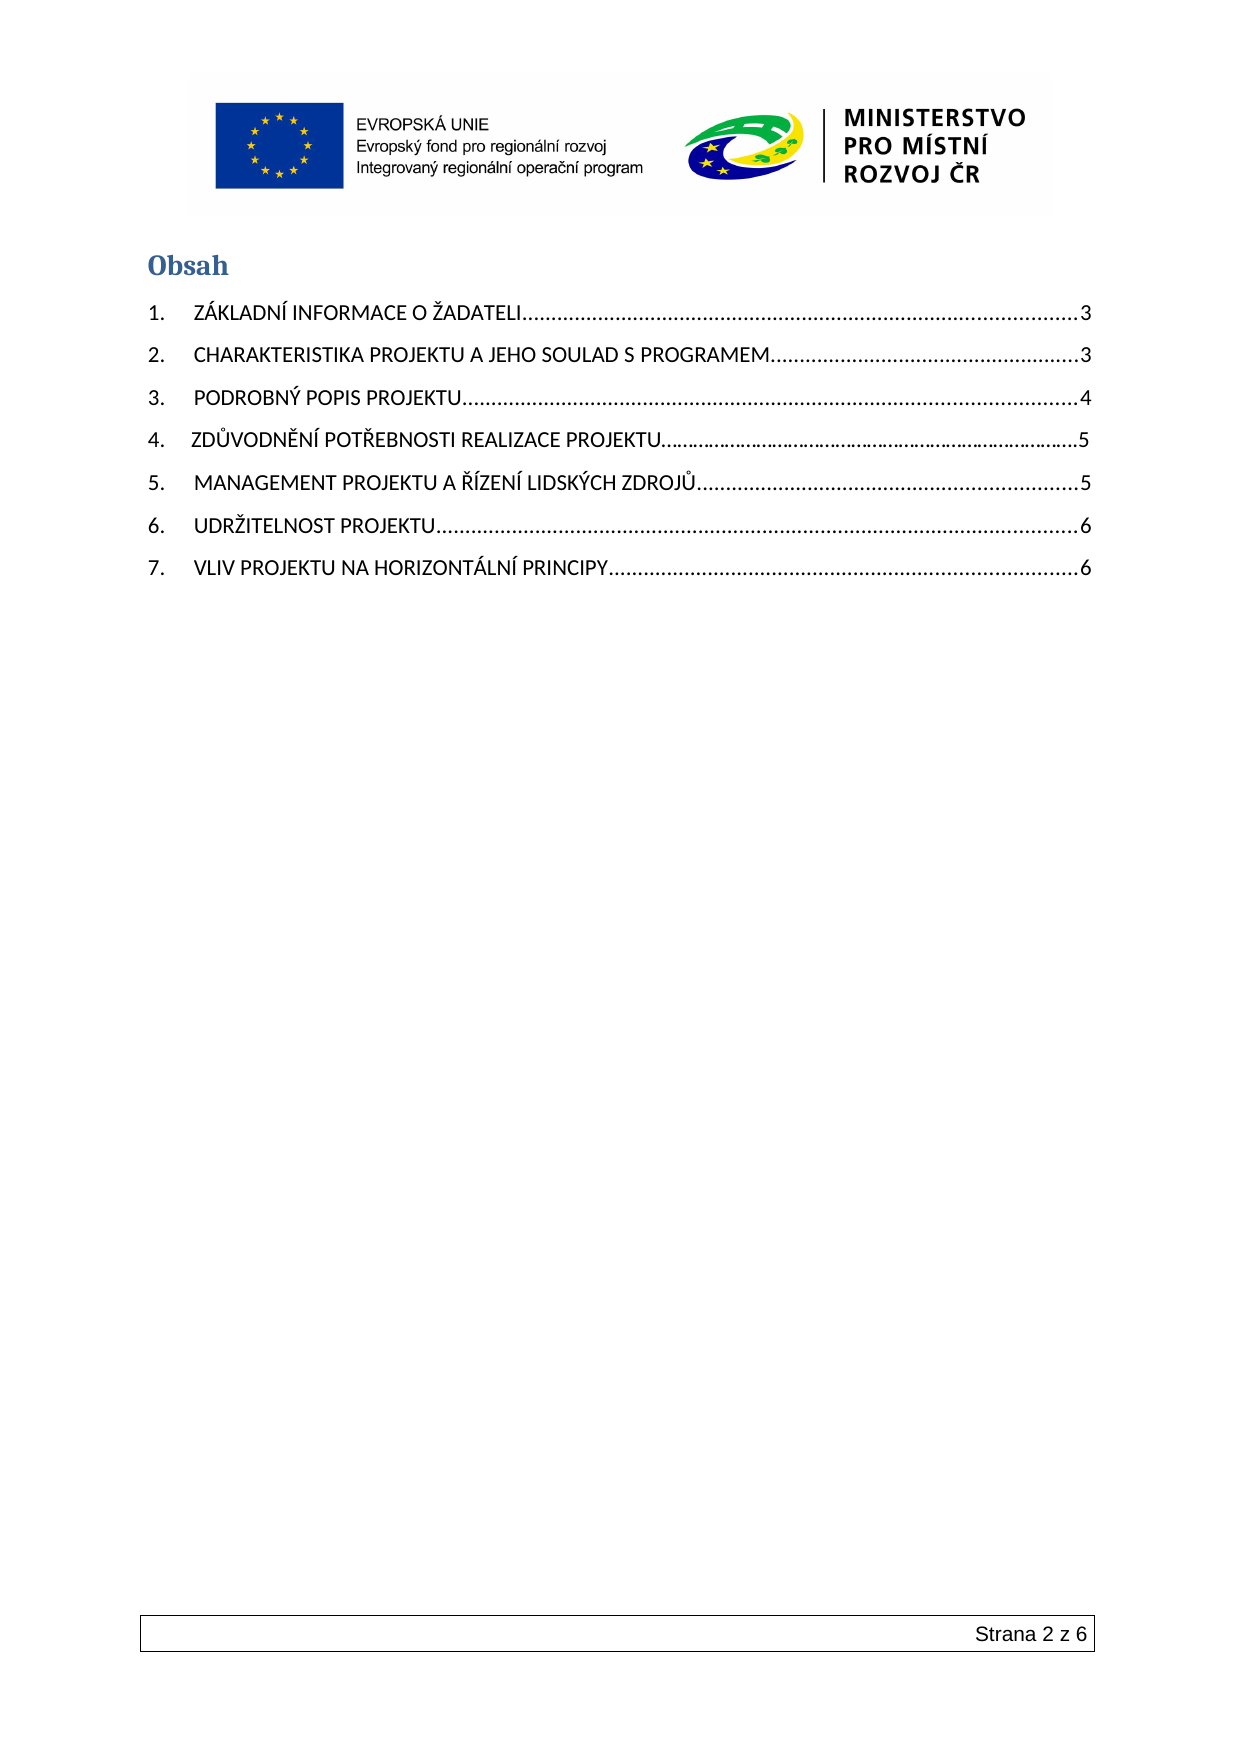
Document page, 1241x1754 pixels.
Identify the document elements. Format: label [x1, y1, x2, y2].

picture [187, 73, 1053, 217]
